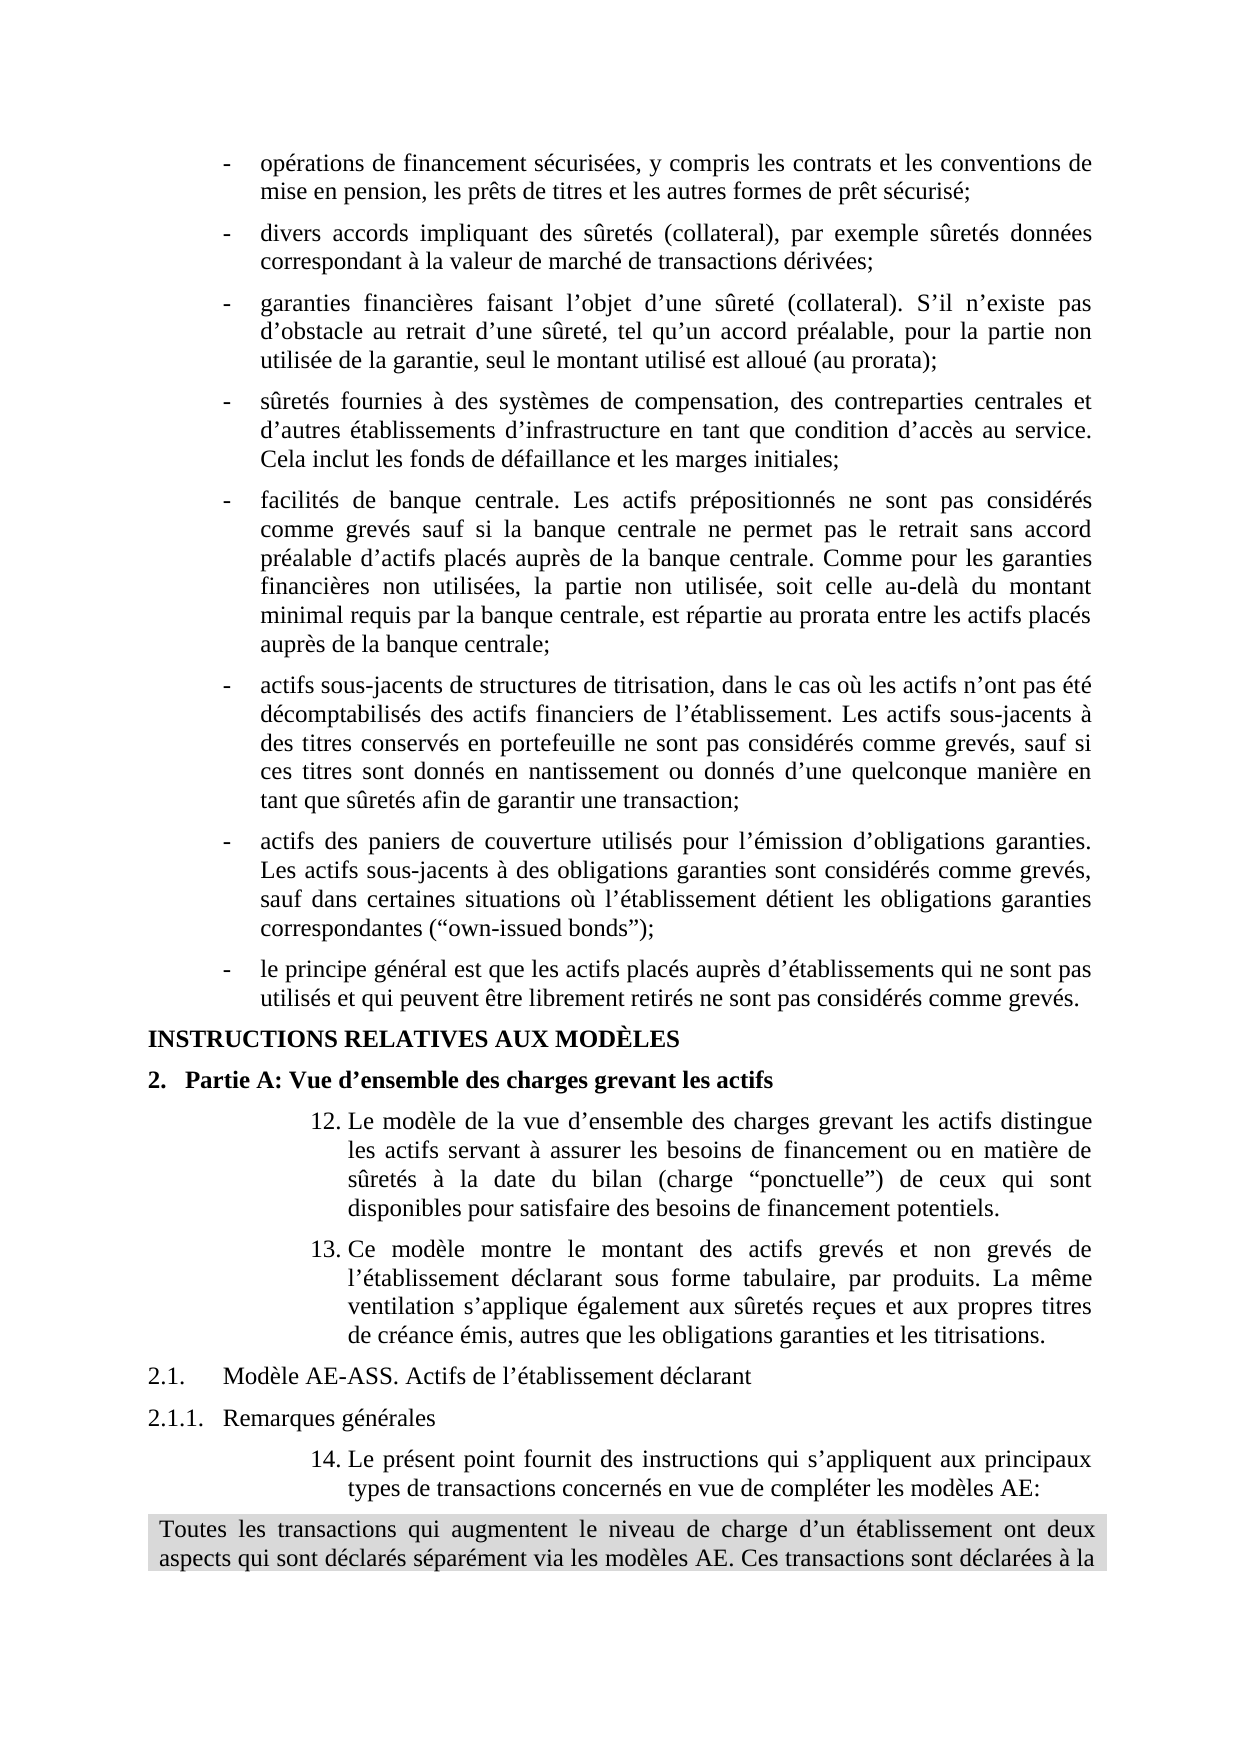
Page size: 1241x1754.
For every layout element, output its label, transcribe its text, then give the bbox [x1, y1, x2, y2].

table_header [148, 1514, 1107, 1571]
text Le présent point fournit des instructions qui s’appliquent aux principaux types de transactions concernés en vue de compléter les modèles AE: [310, 1444, 1093, 1501]
text Ce modèle montre le montant des actifs grevés et non grevés de l’établissement déclarant sous forme tabulaire, par produits. La même ventilation s’applique également aux sûretés reçues et aux propres titres de créance émis, autres que les obligations garanties et les titrisations. [310, 1234, 1093, 1349]
list sûretés fournies à des systèmes de compensation, des contreparties centrales et d’autres établissements d’infrastructure en tant que condition d’accès au service. Cela inclut les fonds de défaillance et les marges initiales; [223, 386, 1093, 473]
list opérations de financement sécurisées, y compris les contrats et les conventions de mise en pension, les prêts de titres et les autres formes de prêt sécurisé; [223, 148, 1093, 205]
list garanties financières faisant l’objet d’une sûreté (collateral). S’il n’existe pas d’obstacle au retrait d’une sûreté, tel qu’un accord préalable, pour la partie non utilisée de la garantie, seul le montant utilisé est alloué (au prorata); [223, 288, 1093, 374]
text Le modèle de la vue d’ensemble des charges grevant les actifs distingue les actifs servant à assurer les besoins de financement ou en matière de sûretés à la date du bilan (charge “ponctuelle”) de ceux qui sont disponibles pour satisfaire des besoins de financement potentiels. [310, 1106, 1093, 1221]
list actifs sous-jacents de structures de titrisation, dans le cas où les actifs n’ont pas été décomptabilisés des actifs financiers de l’établissement. Les actifs sous-jacents à des titres conservés en portefeuille ne sont pas considérés comme grevés, sauf si ces titres sont donnés en nantissement ou donnés d’une quelconque manière en tant que sûretés afin de garantir une transaction; [223, 670, 1093, 814]
subtitle INSTRUCTIONS RELATIVES AUX MODÈLES [148, 1024, 1093, 1053]
list Modèle AE-ASS. Actifs de l’établissement déclarant [148, 1361, 1093, 1390]
list Remarques générales [148, 1403, 1093, 1431]
list facilités de banque centrale. Les actifs prépositionnés ne sont pas considérés comme grevés sauf si la banque centrale ne permet pas le retrait sans accord préalable d’actifs placés auprès de la banque centrale. Comme pour les garanties financières non utilisées, la partie non utilisée, soit celle au-delà du montant minimal requis par la banque centrale, est répartie au prorata entre les actifs placés auprès de la banque centrale; [223, 485, 1093, 658]
list le principe général est que les actifs placés auprès d’établissements qui ne sont pas utilisés et qui peuvent être librement retirés ne sont pas considérés comme grevés. [223, 954, 1093, 1011]
list Partie A: Vue d’ensemble des charges grevant les actifs [148, 1065, 1093, 1094]
list actifs des paniers de couverture utilisés pour l’émission d’obligations garanties. Les actifs sous-jacents à des obligations garanties sont considérés comme grevés, sauf dans certaines situations où l’établissement détient les obligations garanties correspondantes (“own-issued bonds”); [223, 826, 1093, 941]
list divers accords impliquant des sûretés (collateral), par exemple sûretés données correspondant à la valeur de marché de transactions dérivées; [223, 218, 1093, 275]
